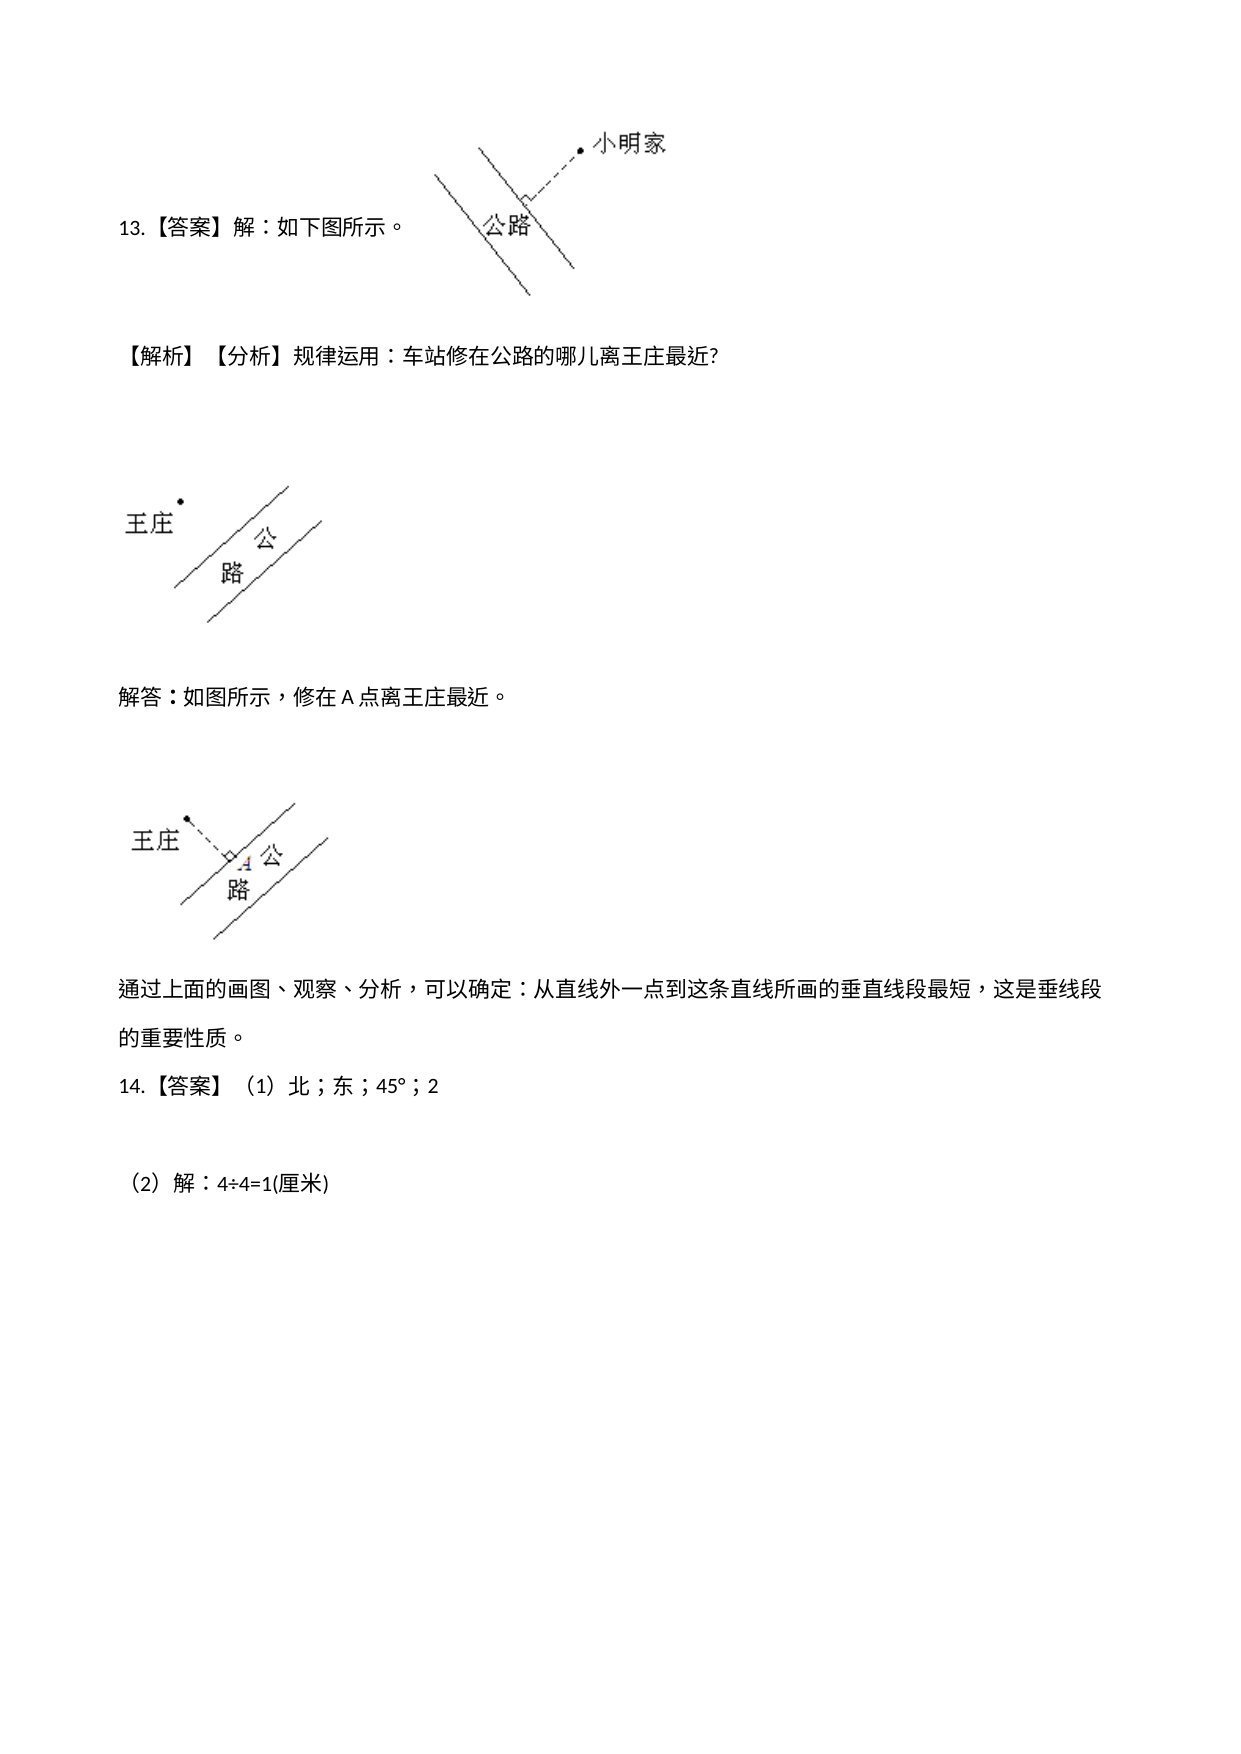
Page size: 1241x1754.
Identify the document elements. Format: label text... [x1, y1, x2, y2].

text 【解析】【分析】规律运用：车站修在公路的哪儿离王庄最近? 解答：如图所示，修在A点离王庄最近。 通过上面的画图、观察、分析，可以确定：从直线外一点到这条直线所画的垂直线段最短，这是垂线段的重要性质。 [118, 339, 1122, 1054]
picture [419, 129, 683, 299]
text 14.【答案】（1）北；东；45°；2 （2）解：4÷4=1(厘米) [118, 1069, 1122, 1199]
picture [118, 794, 344, 946]
text 13.【答案】解：如下图所示。 [118, 129, 1122, 324]
picture [118, 469, 333, 634]
